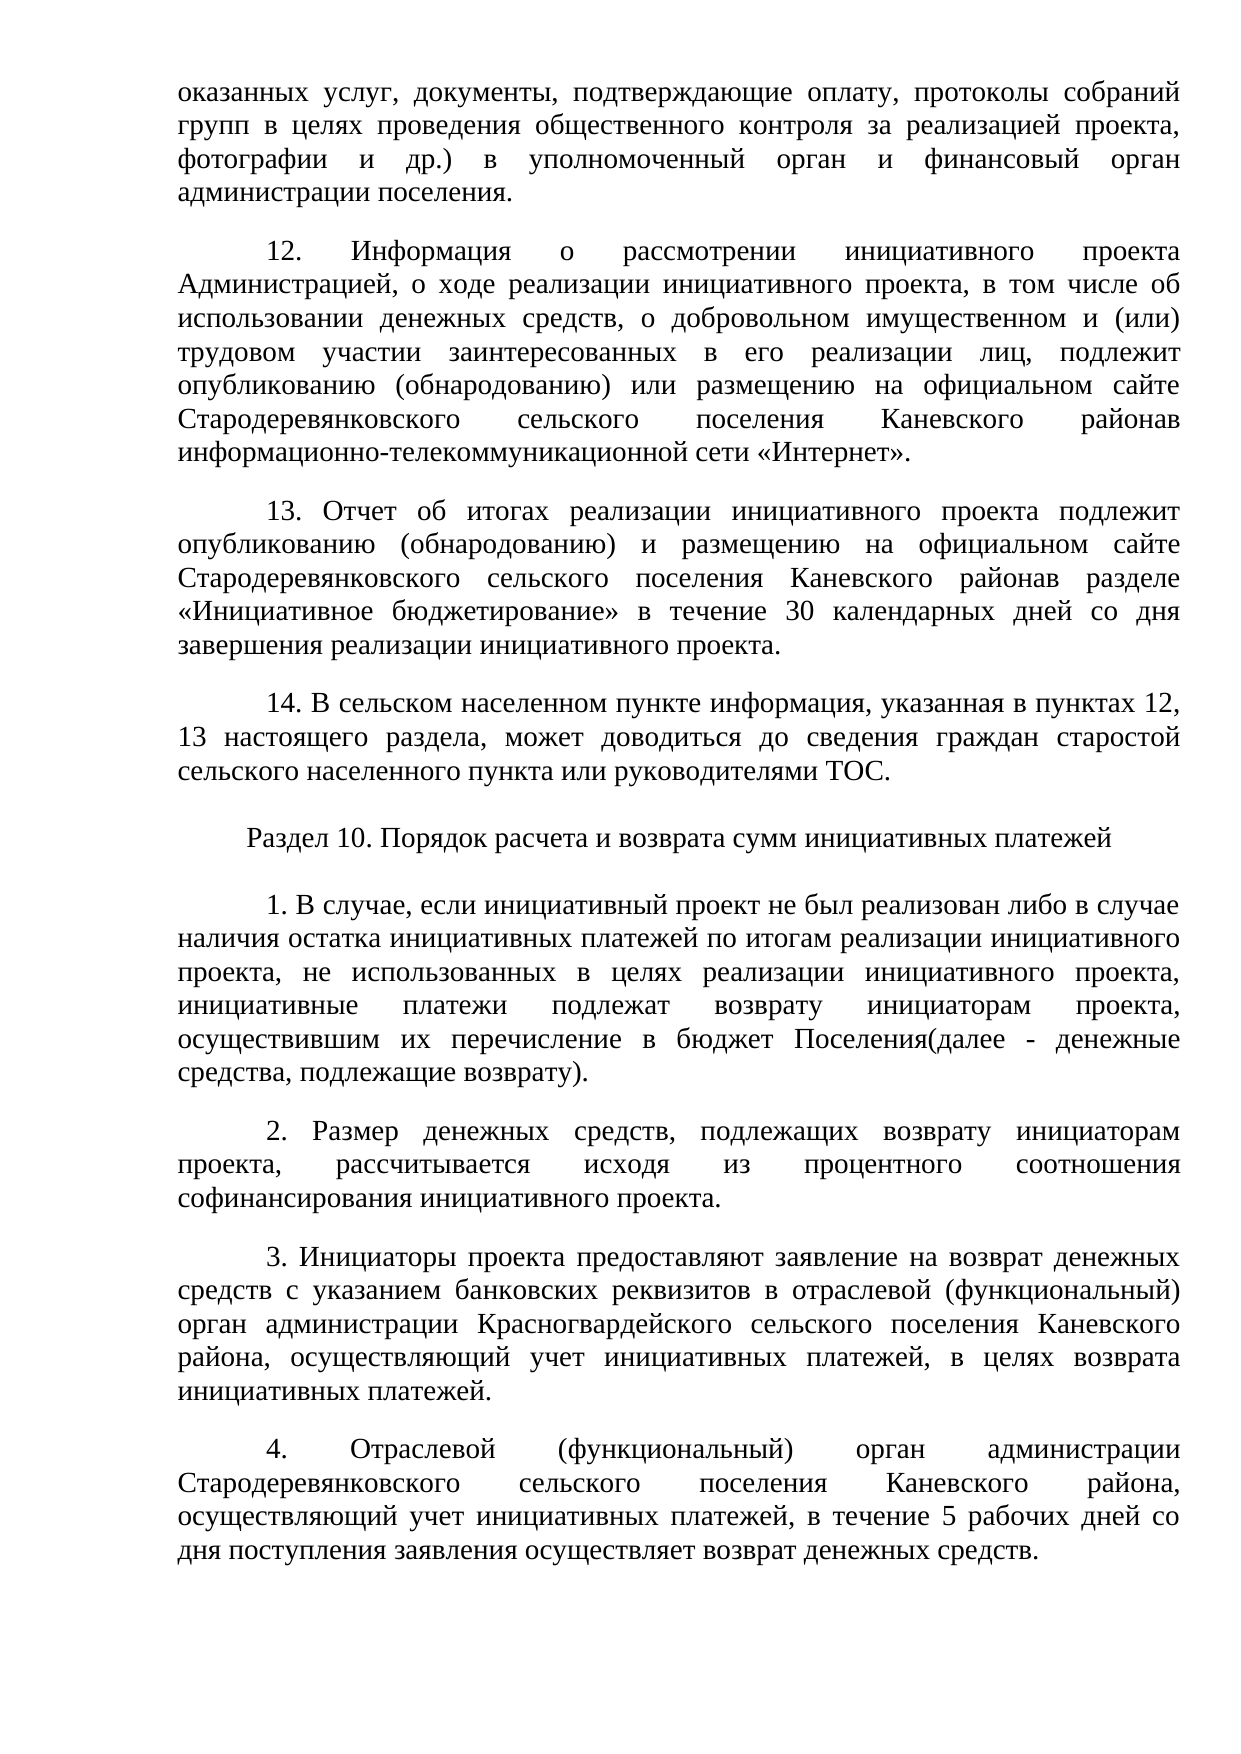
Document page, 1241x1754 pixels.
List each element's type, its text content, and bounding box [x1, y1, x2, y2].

text 12. Информация о рассмотрении инициативного проекта Администрацией, о ходе реализации инициативного проекта, в том числе об использовании денежных средств, о добровольном имущественном и (или) трудовом участии заинтересованных в его реализации лиц, подлежит опубликованию (обнародованию) или размещению на официальном сайте Стародеревянковского сельского поселения Каневского районав информационно-телекоммуникационной сети «Интернет». [177, 233, 1181, 468]
text 3. Инициаторы проекта предоставляют заявление на возврат денежных средств с указанием банковских реквизитов в отраслевой (функциональный) орган администрации Красногвардейского сельского поселения Каневского района, осуществляющий учет инициативных платежей, в целях возврата инициативных платежей. [177, 1239, 1181, 1406]
text 13. Отчет об итогах реализации инициативного проекта подлежит опубликованию (обнародованию) и размещению на официальном сайте Стародеревянковского сельского поселения Каневского районав разделе «Инициативное бюджетирование» в течение 30 календарных дней со дня завершения реализации инициативного проекта. [177, 493, 1181, 661]
text 4. Отраслевой (функциональный) орган администрации Стародеревянковского сельского поселения Каневского района, осуществляющий учет инициативных платежей, в течение 5 рабочих дней со дня поступления заявления осуществляет возврат денежных средств. [177, 1431, 1181, 1566]
text 1. В случае, если инициативный проект не был реализован либо в случае наличия остатка инициативных платежей по итогам реализации инициативного проекта, не использованных в целях реализации инициативного проекта, инициативные платежи подлежат возврату инициаторам проекта, осуществившим их перечисление в бюджет Поселения(далее - денежные средства, подлежащие возврату). [177, 887, 1181, 1088]
text 2. Размер денежных средств, подлежащих возврату инициаторам проекта, рассчитывается исходя из процентного соотношения софинансирования инициативного проекта. [177, 1113, 1181, 1214]
text Раздел 10. Порядок расчета и возврата сумм инициативных платежей [177, 820, 1181, 853]
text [177, 74, 1181, 208]
text 14. В сельском населенном пункте информация, указанная в пунктах 12, 13 настоящего раздела, может доводиться до сведения граждан старостой сельского населенного пункта или руководителями ТОС. [177, 686, 1181, 786]
